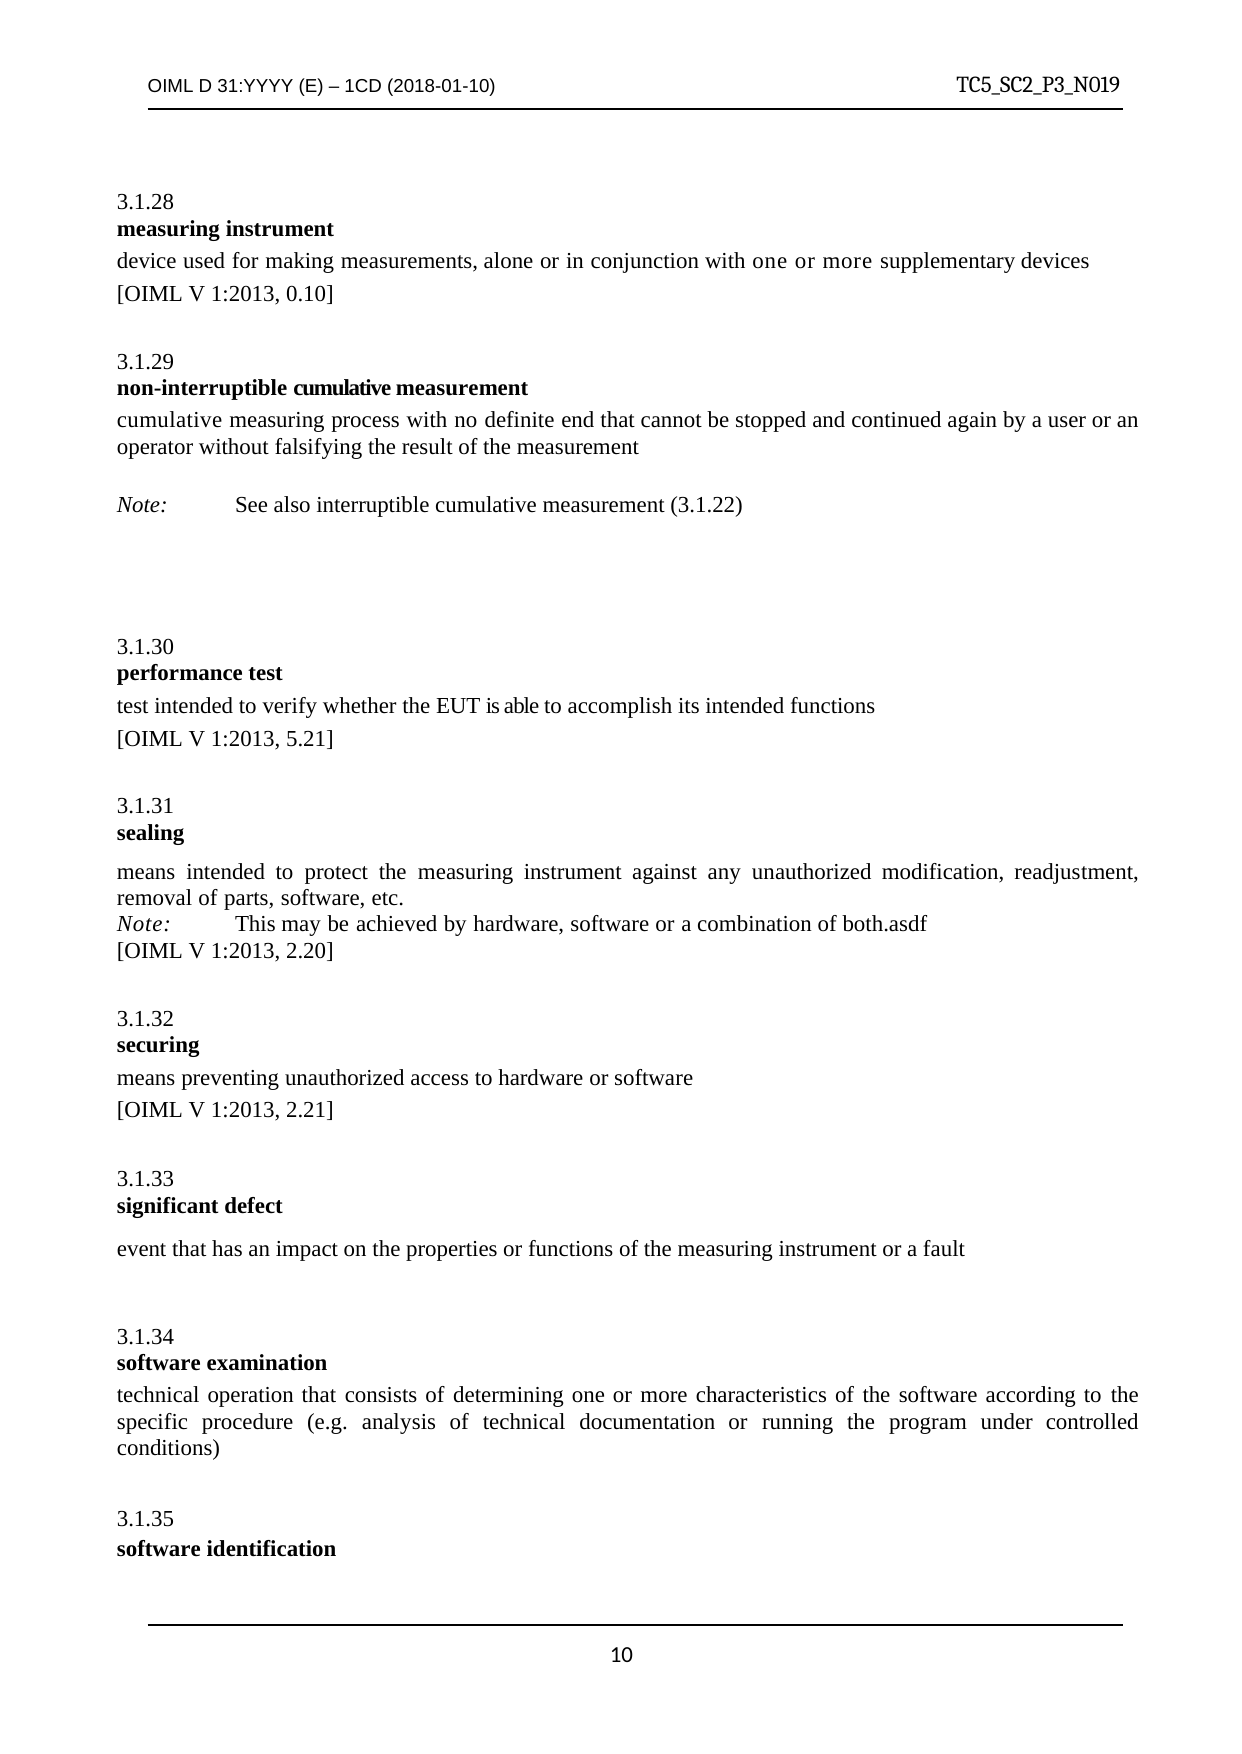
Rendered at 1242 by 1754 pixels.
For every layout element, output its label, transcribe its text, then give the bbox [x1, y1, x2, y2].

text performance test [117, 659, 1139, 686]
text non-interruptible cumulative measurement [117, 374, 1139, 401]
text [OIML V 1:2013, 5.21] [117, 724, 1139, 751]
text sealing [117, 819, 1139, 845]
text software identification [117, 1535, 1139, 1561]
text 3.1.29 [117, 348, 1139, 374]
text Note: This may be achieved by hardware, software or a combination of both.asdf [117, 910, 1139, 937]
text [OIML V 1:2013, 2.21] [117, 1096, 1139, 1122]
text 3.1.32 [117, 1005, 1139, 1031]
text 3.1.33 [117, 1165, 1139, 1192]
text [OIML V 1:2013, 2.20] [117, 937, 1139, 963]
text 3.1.34 [117, 1323, 1139, 1349]
text means preventing unauthorized access to hardware or software [117, 1064, 1139, 1090]
text securing [117, 1031, 1139, 1057]
text technical operation that consists of determining one or more characteristics of the software according to the specific procedure (e.g. analysis of technical documentation or running the program under controlled conditions) [117, 1382, 1139, 1460]
text cumulative measuring process with no definite end that cannot be stopped and continued again by a user or an operator without falsifying the result of the measurement [117, 407, 1139, 459]
text 3.1.30 [117, 633, 1139, 659]
text significant defect [117, 1193, 1139, 1219]
text 3.1.31 [117, 793, 1139, 819]
text event that has an impact on the properties or functions of the measuring instrument or a fault [117, 1241, 1139, 1261]
text software examination [117, 1349, 1139, 1376]
text measuring instrument [117, 215, 1139, 241]
text test intended to verify whether the EUT is able to accomplish its intended functions [117, 692, 1139, 718]
text Note: See also interruptible cumulative measurement (3.1.22) [117, 491, 1139, 517]
text 3.1.35 [117, 1505, 1139, 1532]
text device used for making measurements, alone or in conjunction with one or more supplementary devices [117, 247, 1139, 274]
text means intended to protect the measuring instrument against any unauthorized modification, readjustment, removal of parts, software, etc. [117, 858, 1139, 910]
text [OIML V 1:2013, 0.10] [117, 280, 1139, 306]
text 3.1.28 [117, 188, 1139, 215]
